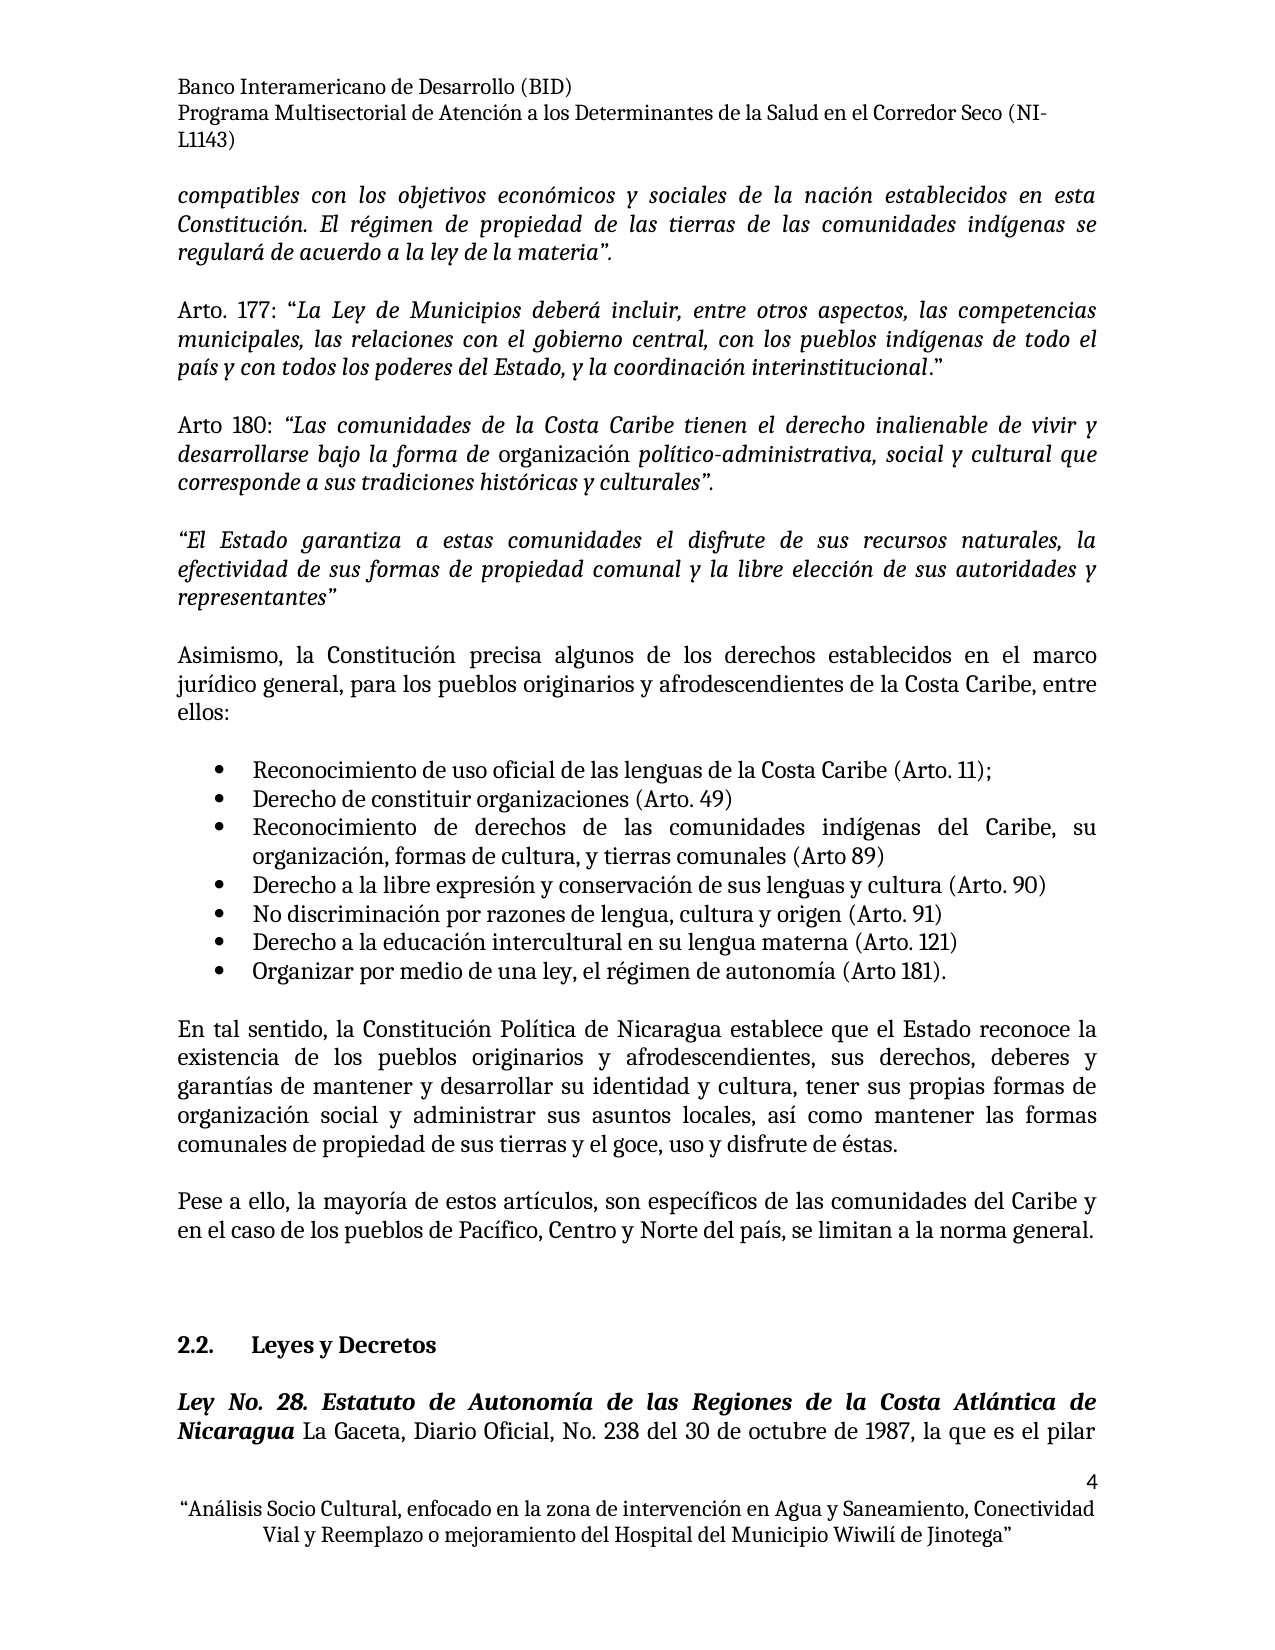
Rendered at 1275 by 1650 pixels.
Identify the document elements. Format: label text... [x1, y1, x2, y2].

list Derecho a la libre expresión y conservación de sus lenguas y cultura (Arto. 90) [215, 871, 1098, 899]
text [177, 181, 1098, 267]
text Asimismo, la Constitución precisa algunos de los derechos establecidos en el marco jurídico general, para los pueblos originarios y afrodescendientes de la Costa Caribe, entre ellos: [177, 641, 1098, 727]
list Derecho de constituir organizaciones (Arto. 49) [215, 784, 1098, 813]
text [177, 1388, 1098, 1446]
list Reconocimiento de derechos de las comunidades indígenas del Caribe, su organización, formas de cultura, y tierras comunales (Arto 89) [215, 813, 1098, 871]
list Derecho a la educación intercultural en su lengua materna (Arto. 121) [215, 928, 1098, 957]
text “El Estado garantiza a estas comunidades el disfrute de sus recursos naturales, la efectividad de sus formas de propiedad comunal y la libre elección de sus autoridades y representantes” [177, 526, 1098, 612]
text 2.2. Leyes y Decretos [177, 1331, 1098, 1359]
text En tal sentido, la Constitución Política de Nicaragua establece que el Estado reconoce la existencia de los pueblos originarios y afrodescendientes, sus derechos, deberes y garantías de mantener y desarrollar su identidad y cultura, tener sus propias formas de organización social y administrar sus asuntos locales, así como mantener las formas comunales de propiedad de sus tierras y el goce, uso y disfrute de éstas. [177, 1014, 1098, 1158]
text Arto. 177: “La Ley de Municipios deberá incluir, entre otros aspectos, las competencias municipales, las relaciones con el gobierno central, con los pueblos indígenas de todo el país y con todos los poderes del Estado, y la coordinación interinstitucional.” [177, 296, 1098, 382]
text Arto 180: “Las comunidades de la Costa Caribe tienen el derecho inalienable de vivir y desarrollarse bajo la forma de organización político-administrativa, social y cultural que corresponde a sus tradiciones históricas y culturales”. [177, 411, 1098, 497]
list No discriminación por razones de lengua, cultura y origen (Arto. 91) [215, 899, 1098, 928]
list Reconocimiento de uso oficial de las lenguas de la Costa Caribe (Arto. 11); [215, 756, 1098, 784]
list Organizar por medio de una ley, el régimen de autonomía (Arto 181). [215, 957, 1098, 986]
text Pese a ello, la mayoría de estos artículos, son específicos de las comunidades del Caribe y en el caso de los pueblos de Pacífico, Centro y Norte del país, se limitan a la norma general. [177, 1187, 1098, 1244]
